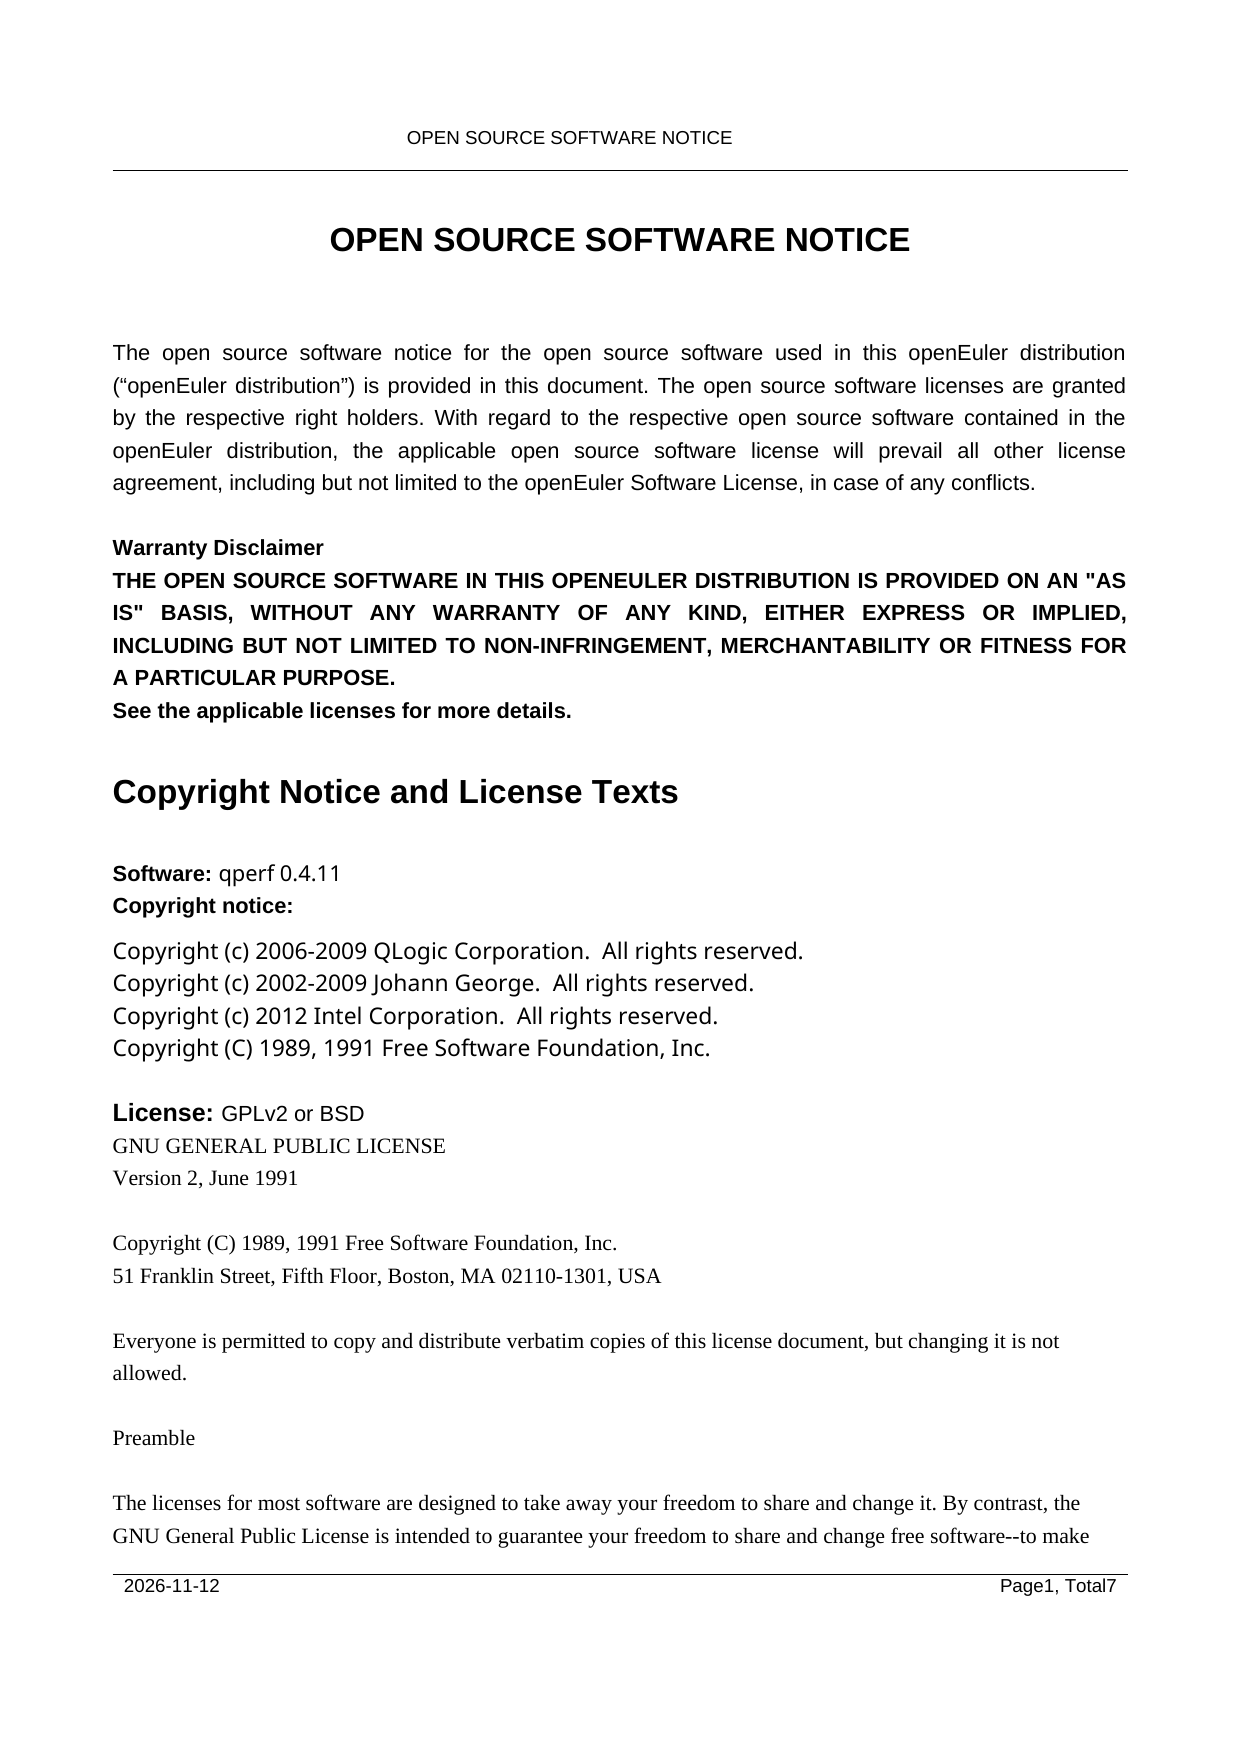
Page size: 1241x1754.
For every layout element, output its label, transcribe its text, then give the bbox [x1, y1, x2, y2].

title Software: qperf 0.4.11 [112, 856, 1128, 889]
text THE OPEN SOURCE SOFTWARE IN THIS OPENEULER DISTRIBUTION IS PROVIDED ON AN "AS IS" BASIS, WITHOUT ANY WARRANTY OF ANY KIND, EITHER EXPRESS OR IMPLIED, INCLUDING BUT NOT LIMITED TO NON-INFRINGEMENT, MERCHANTABILITY OR FITNESS FOR A PARTICULAR PURPOSE. See the applicable licenses for more details. [112, 564, 1128, 726]
text OPEN SOURCE SOFTWARE NOTICE [112, 206, 1128, 271]
text License: GPLv2 or BSD [112, 1096, 1128, 1129]
text Copyright (c) 2006-2009 QLogic Corporation. All rights reserved. Copyright (c) 2002-2009 Johann George. All rights reserved. Copyright (c) 2012 Intel Corporation. All rights reserved. Copyright (C) 1989, 1991 Free Software Foundation, Inc. [112, 934, 1128, 1096]
text Copyright notice: [112, 889, 1128, 921]
text Warranty Disclaimer [112, 531, 1128, 564]
text Copyright Notice and License Texts [112, 759, 1128, 824]
text The open source software notice for the open source software used in this openEuler distribution (“openEuler distribution”) is provided in this document. The open source software licenses are granted by the respective right holders. With regard to the respective open source software contained in the openEuler distribution, the applicable open source software license will prevail all other license agreement, including but not limited to the openEuler Software License, in case of any conflicts. [112, 336, 1128, 499]
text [112, 1129, 1128, 1551]
